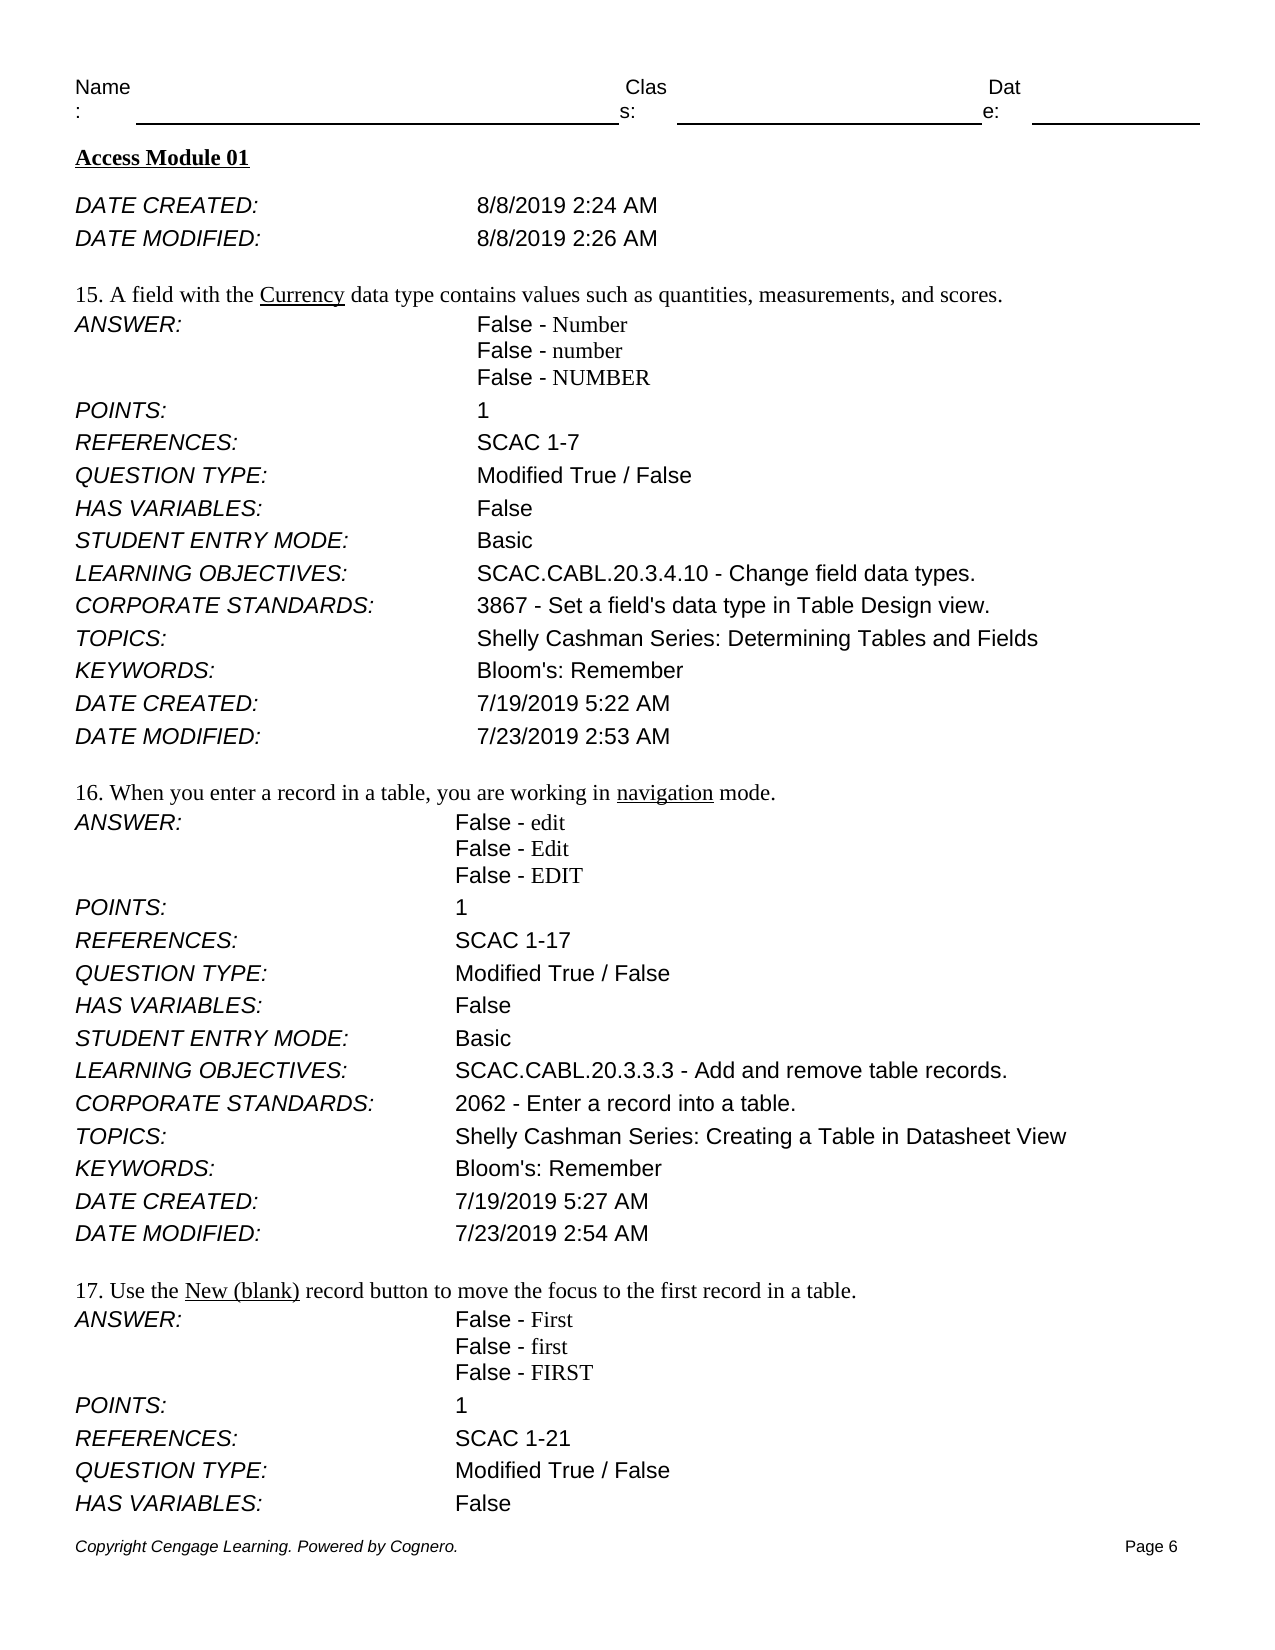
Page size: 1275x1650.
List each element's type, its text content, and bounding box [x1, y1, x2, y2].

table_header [75, 1277, 1200, 1519]
table_header 16. When you enter a record in a table, you are working in navigation mode. [75, 779, 1200, 1250]
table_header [75, 189, 1200, 254]
table_header 15. A field with the Currency data type contains values such as quantities, measurements, and scores. [75, 282, 1200, 752]
